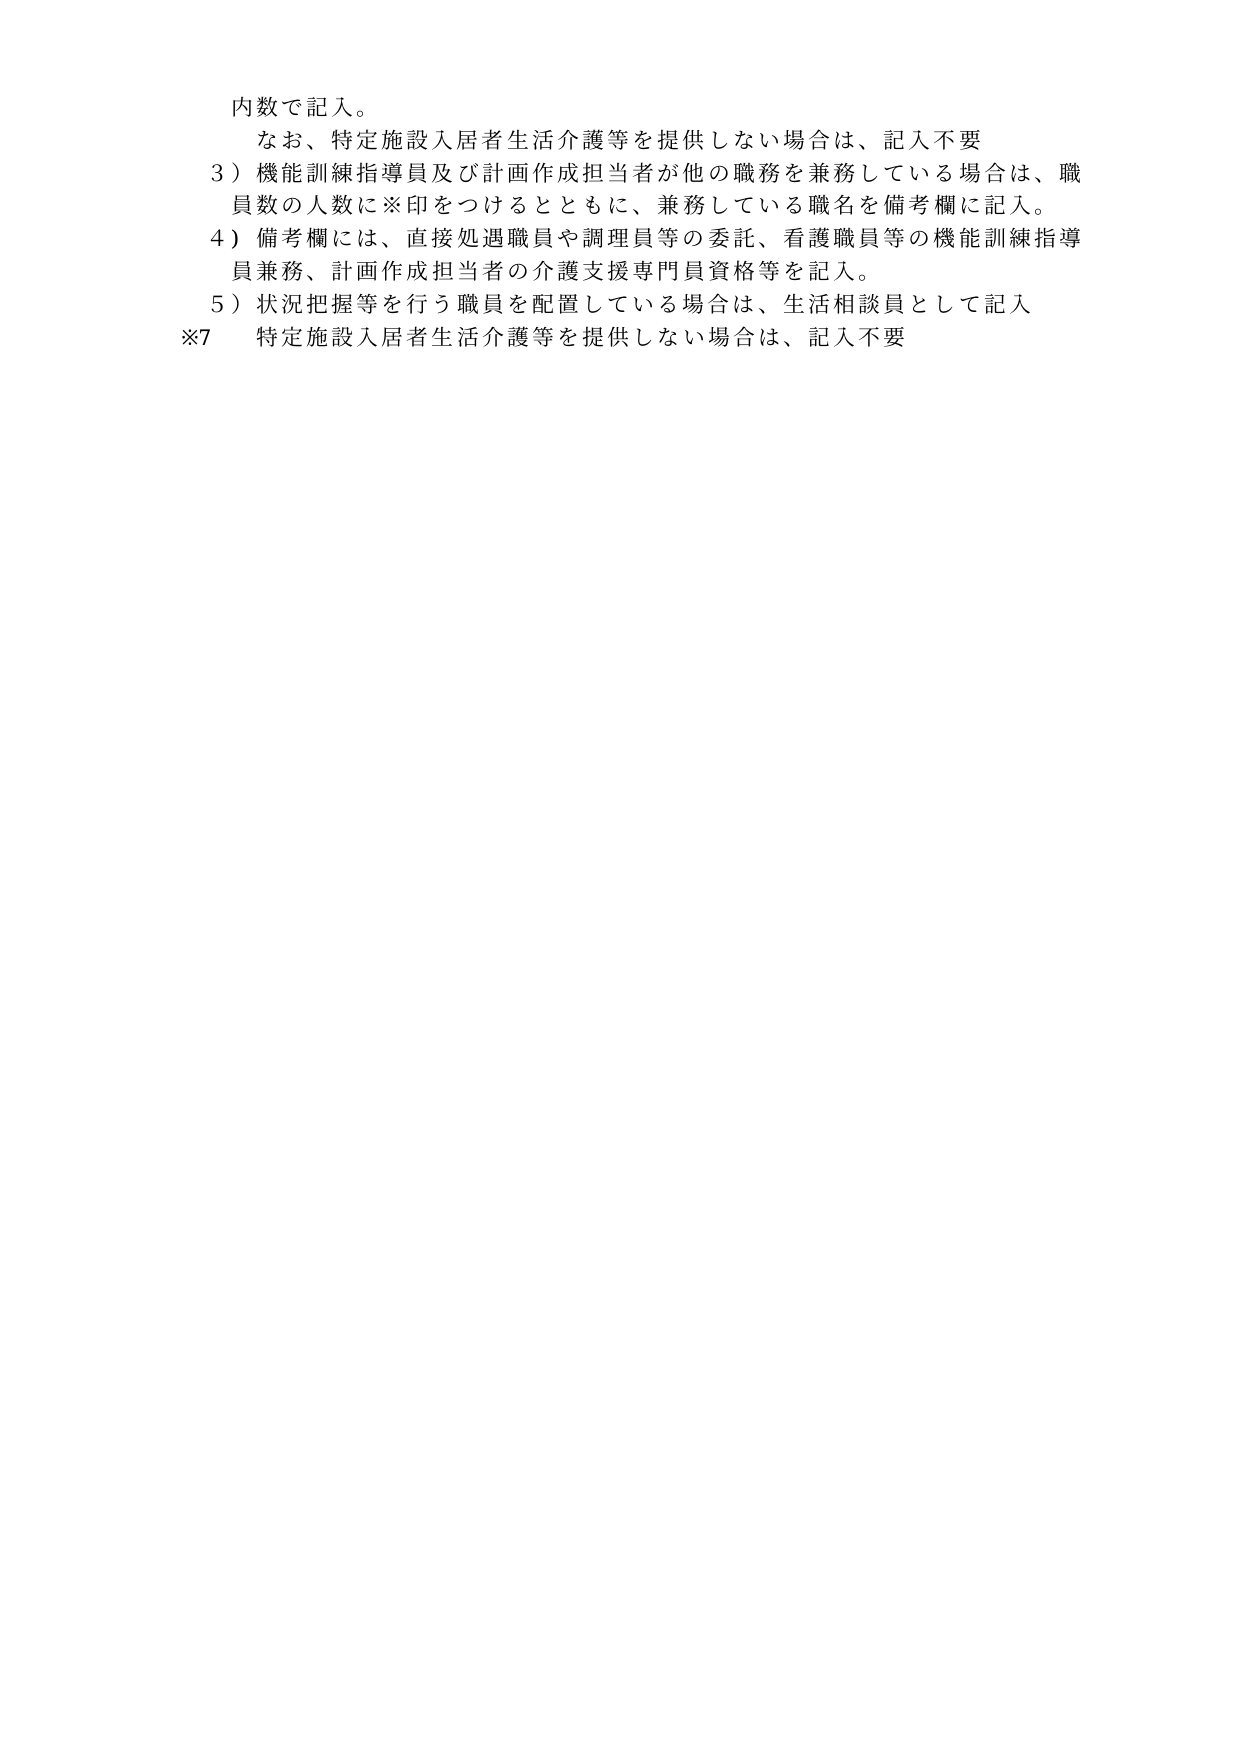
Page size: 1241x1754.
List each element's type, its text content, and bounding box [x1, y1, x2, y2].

text ３）機能訓練指導員及び計画作成担当者が他の職務を兼務している場合は、職員数の人数に※印をつけるとともに、兼務している職名を備考欄に記入。 [200, 155, 1084, 221]
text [200, 89, 1084, 122]
text ※7 特定施設入居者生活介護等を提供しない場合は、記入不要 [156, 319, 1084, 352]
text なお、特定施設入居者生活介護等を提供しない場合は、記入不要 [200, 122, 1084, 155]
text ５）状況把握等を行う職員を配置している場合は、生活相談員として記入 [200, 286, 1084, 319]
text ４) 備考欄には、直接処遇職員や調理員等の委託、看護職員等の機能訓練指導員兼務、計画作成担当者の介護支援専門員資格等を記入。 [200, 221, 1084, 286]
